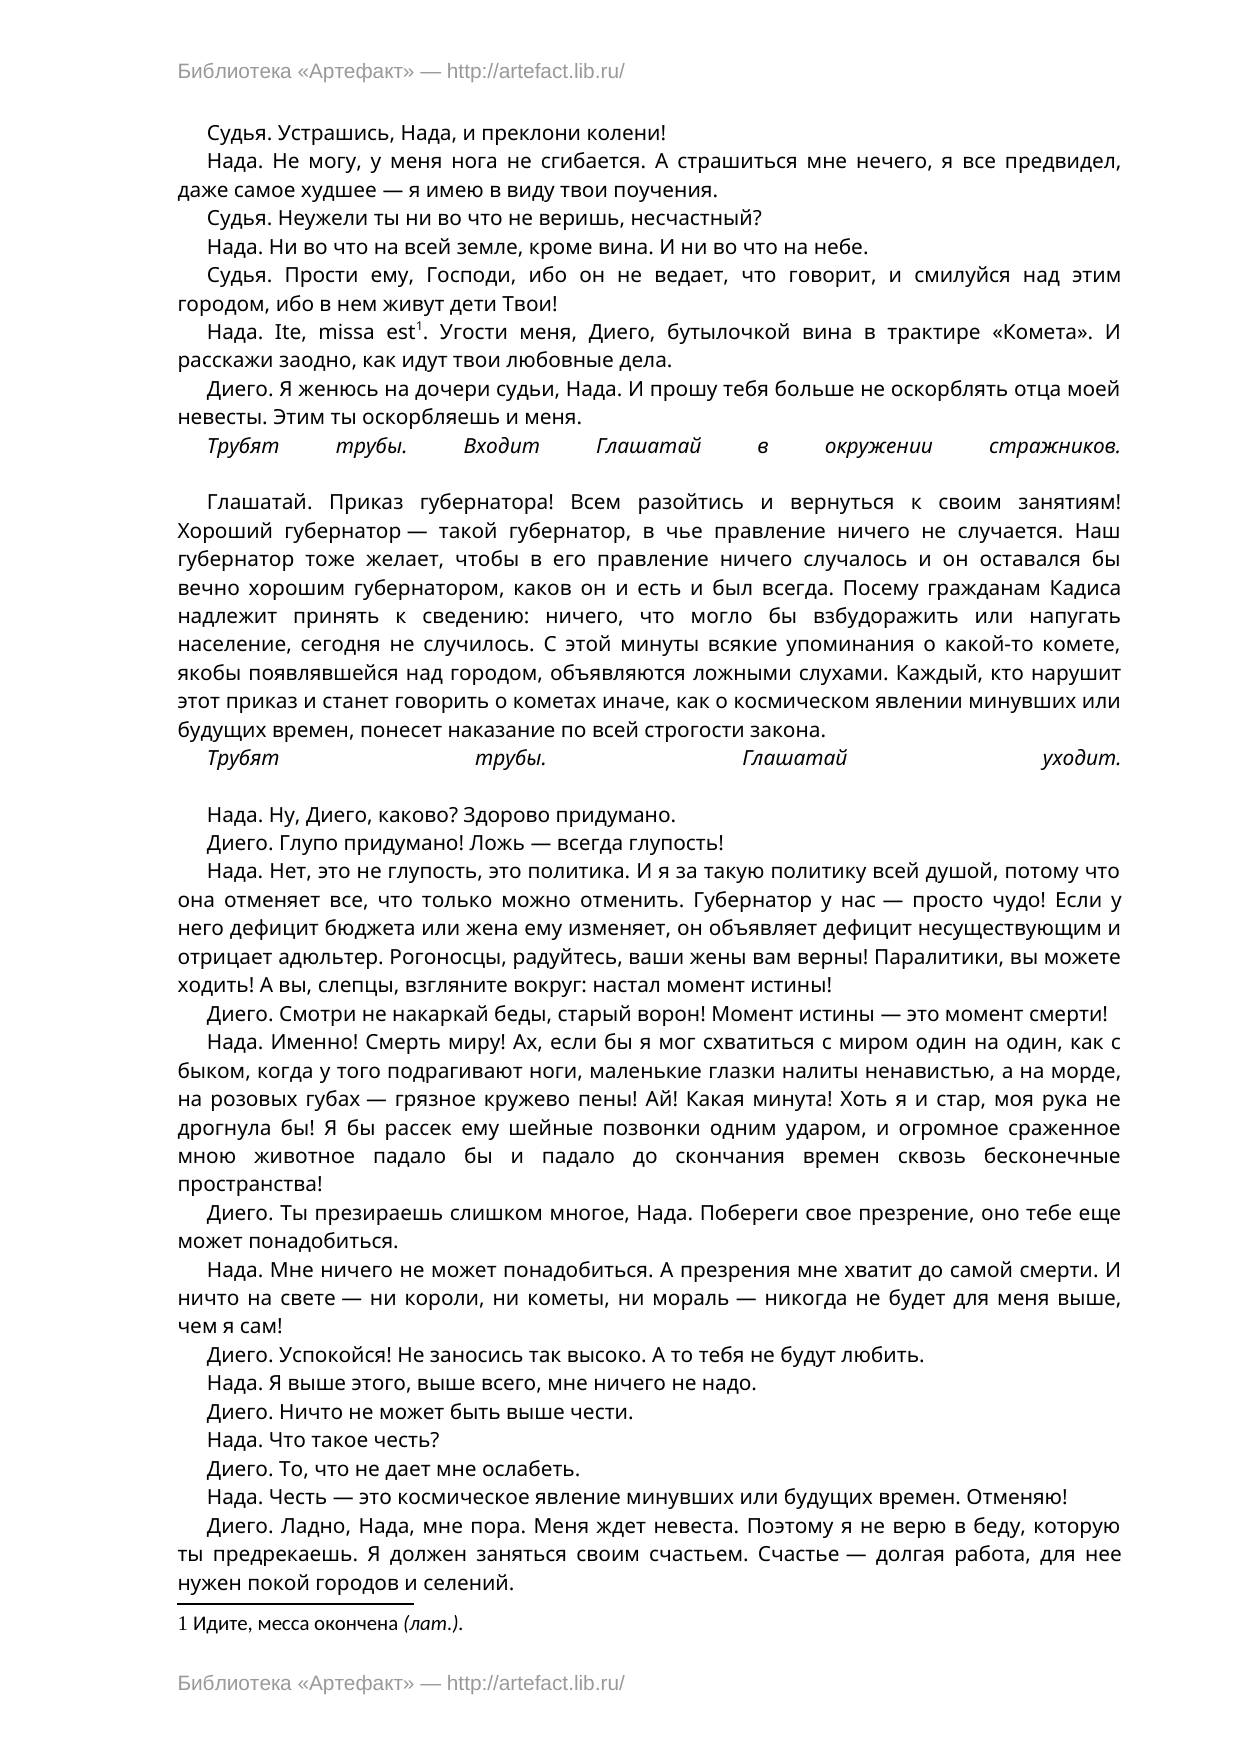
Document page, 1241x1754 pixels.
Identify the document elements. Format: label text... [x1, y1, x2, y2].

text Нада. Ну, Диего, каково? Здорово придумано. [177, 800, 1122, 828]
text Нада. Что такое честь? [177, 1425, 1122, 1454]
text Судья. Устрашись, Нада, и преклони колени! [177, 118, 1122, 147]
text Диего. Глупо придумано! Ложь — всегда глупость! [177, 828, 1122, 857]
text Диего. То, что не дает мне ослабеть. [177, 1454, 1122, 1482]
text Нада. Не могу, у меня нога не сгибается. А страшиться мне нечего, я все предвидел, даже самое худшее — я имею в виду твои поучения. [177, 147, 1122, 203]
text Судья. Неужели ты ни во что не веришь, несчастный? [177, 203, 1122, 232]
text Нада. Я выше этого, выше всего, мне ничего не надо. [177, 1368, 1122, 1397]
text Диего. Успокойся! Не заносись так высоко. А то тебя не будут любить. [177, 1340, 1122, 1368]
text Трубят трубы. Глашатай уходит. [177, 743, 1122, 800]
text Диего. Я женюсь на дочери судьи, Нада. И прошу тебя больше не оскорблять отца моей невесты. Этим ты оскорбляешь и меня. [177, 374, 1122, 431]
text Нада. Ни во что на всей земле, кроме вина. И ни во что на небе. [177, 232, 1122, 260]
text Трубят трубы. Входит Глашатай в окружении стражников. [177, 431, 1122, 487]
text Диего. Смотри не накаркай беды, старый ворон! Момент истины — это момент смерти! [177, 999, 1122, 1027]
text Нада. Именно! Смерть миру! Ах, если бы я мог схватиться с миром один на один, как с быком, когда у того подрагивают ноги, маленькие глазки налиты ненавистью, а на морде, на розовых губах — грязное кружево пены! Ай! Какая минута! Хоть я и стар, моя рука не дрогнула бы! Я бы рассек ему шейные позвонки одним ударом, и огромное сраженное мною животное падало бы и падало до скончания времен сквозь бесконечные пространства! [177, 1027, 1122, 1198]
text Нада. Честь — это космическое явление минувших или будущих времен. Отменяю! [177, 1482, 1122, 1511]
text Нада. Нет, это не глупость, это политика. И я за такую политику всей душой, потому что она отменяет все, что только можно отменить. Губернатор у нас — просто чудо! Если у него дефицит бюджета или жена ему изменяет, он объявляет дефицит несуществующим и отрицает адюльтер. Рогоносцы, радуйтесь, ваши жены вам верны! Паралитики, вы можете ходить! А вы, слепцы, взгляните вокруг: настал момент истины! [177, 857, 1122, 999]
text Нада. Ite, missa est. Угости меня, Диего, бутылочкой вина в трактире «Комета». И расскажи заодно, как идут твои любовные дела. [177, 317, 1122, 374]
text Нада. Мне ничего не может понадобиться. А презрения мне хватит до самой смерти. И ничто на свете — ни короли, ни кометы, ни мораль — никогда не будет для меня выше, чем я сам! [177, 1255, 1122, 1340]
text Диего. Ничто не может быть выше чести. [177, 1397, 1122, 1425]
text Диего. Ладно, Нада, мне пора. Меня ждет невеста. Поэтому я не верю в беду, которую ты предрекаешь. Я должен заняться своим счастьем. Счастье — долгая работа, для нее нужен покой городов и селений. [177, 1511, 1122, 1596]
text Диего. Ты презираешь слишком многое, Нада. Побереги свое презрение, оно тебе еще может понадобиться. [177, 1198, 1122, 1255]
text Глашатай. Приказ губернатора! Всем разойтись и вернуться к своим занятиям! Хороший губернатор — такой губернатор, в чье правление ничего не случается. Наш губернатор тоже желает, чтобы в его правление ничего случалось и он оставался бы вечно хорошим губернатором, каков он и есть и был всегда. Посему гражданам Кадиса надлежит принять к сведению: ничего, что могло бы взбудоражить или напугать население, сегодня не случилось. С этой минуты всякие упоминания о какой-то комете, якобы появлявшейся над городом, объявляются ложными слухами. Каждый, кто нарушит этот приказ и станет говорить о кометах иначе, как о космическом явлении минувших или будущих времен, понесет наказание по всей строгости закона. [177, 487, 1122, 743]
text Судья. Прости ему, Господи, ибо он не ведает, что говорит, и смилуйся над этим городом, ибо в нем живут дети Твои! [177, 260, 1122, 317]
